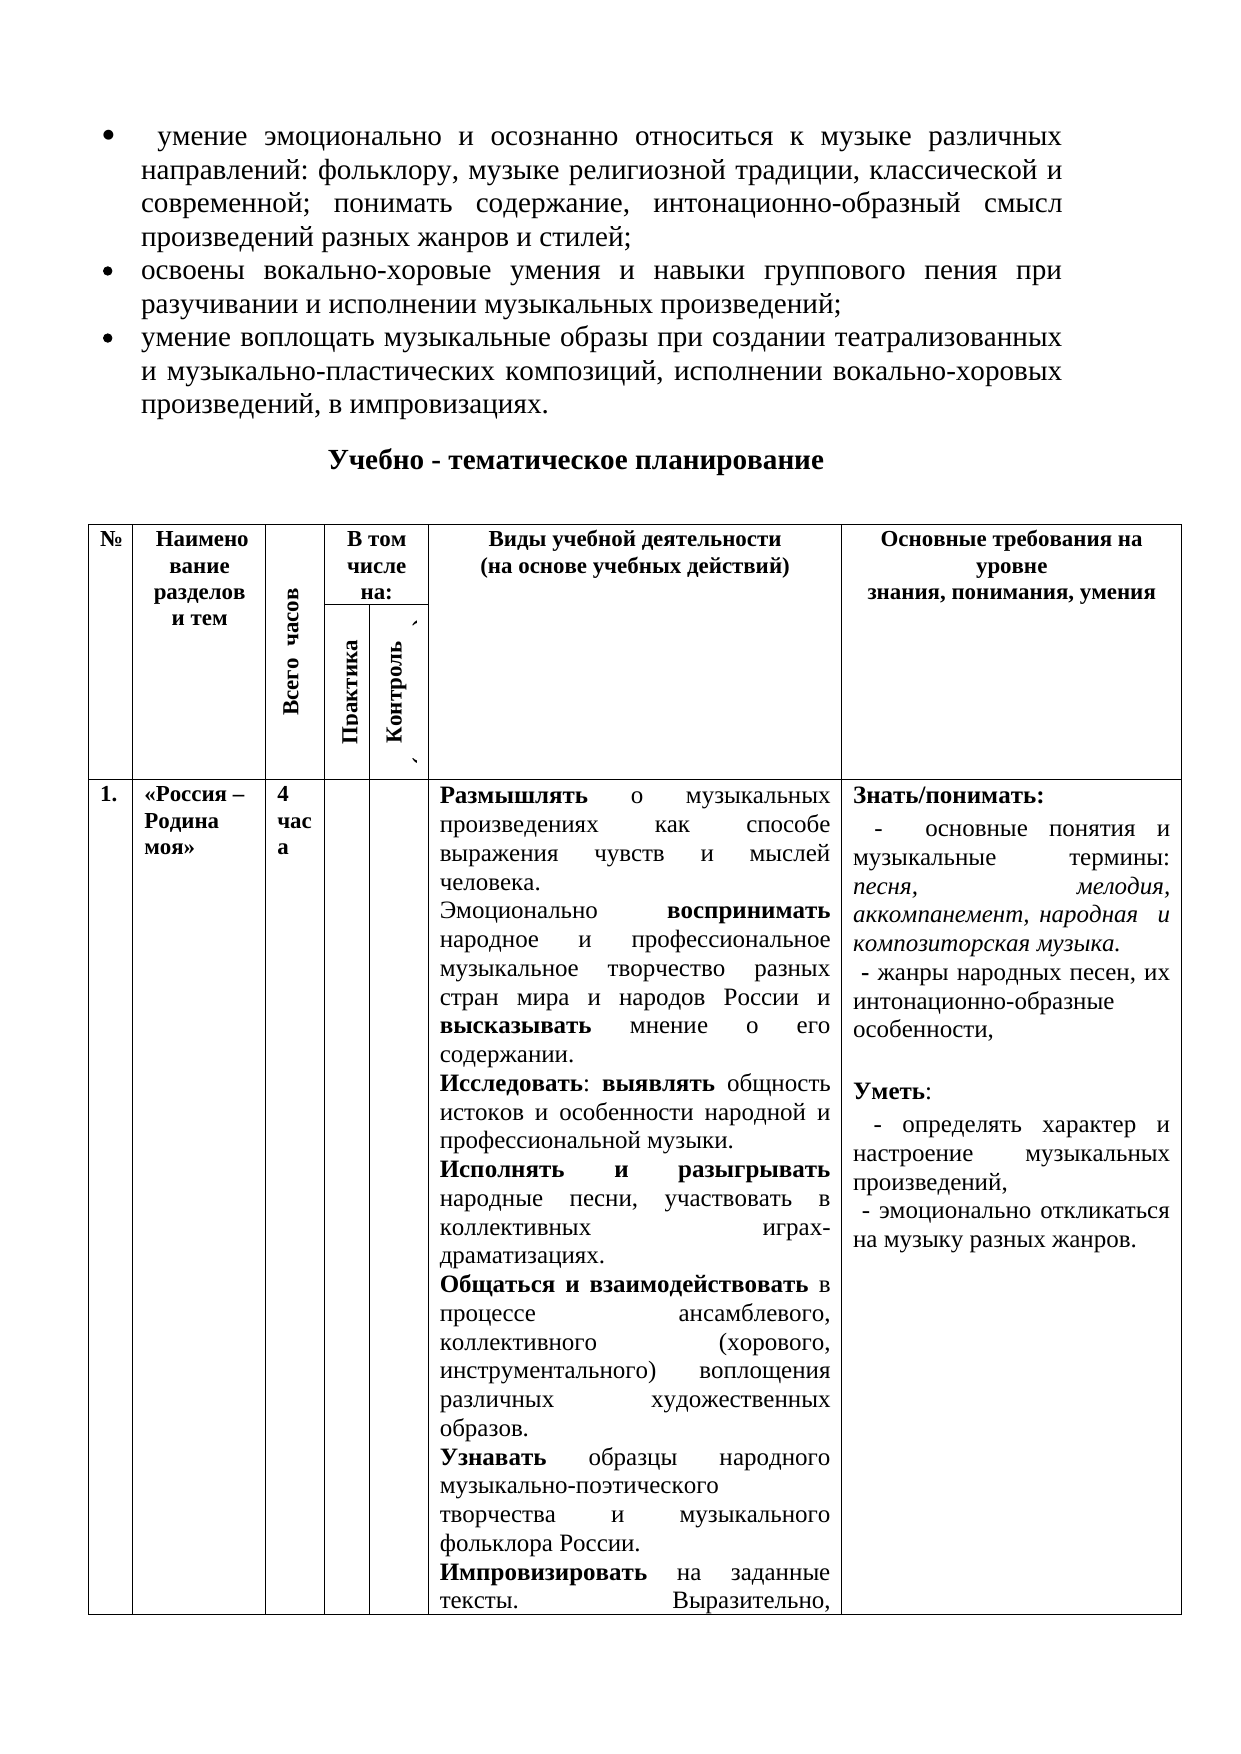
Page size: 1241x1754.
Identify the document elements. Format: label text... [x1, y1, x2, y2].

table_header Всего часов [266, 525, 324, 779]
table_cell Контроль (диагностика) [370, 605, 428, 779]
table_header Наименование разделов и тем [133, 525, 265, 779]
text Учебно - тематическое планирование [88, 449, 1063, 474]
table_header Основные требования на уровне знания, понимания, умения [842, 525, 1181, 779]
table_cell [133, 780, 265, 1614]
list умение эмоционально и осознанно относиться к музыке различных направлений: фольклору, музыке религиозной традиции, классической и современной; понимать содержание, интонационно-образный смысл произведений разных жанров и стилей; [103, 118, 1063, 252]
table_cell 1. [89, 780, 132, 1614]
table_cell Практика [325, 605, 369, 779]
table_header № [89, 525, 132, 779]
table_cell [325, 780, 369, 1614]
list освоены вокально-хоровые умения и навыки группового пения при разучивании и исполнении музыкальных произведений; [103, 252, 1063, 319]
table_cell [370, 780, 428, 1614]
table_header Виды учебной деятельности (на основе учебных действий) [429, 525, 841, 779]
table_header В том числе на: [325, 525, 428, 604]
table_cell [842, 780, 1181, 1614]
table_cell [429, 780, 841, 1614]
list умение воплощать музыкальные образы при создании театрализованных и музыкально-пластических композиций, исполнении вокально-хоровых произведений, в импровизациях. [103, 319, 1063, 420]
table_cell 4 часа [266, 780, 324, 1614]
